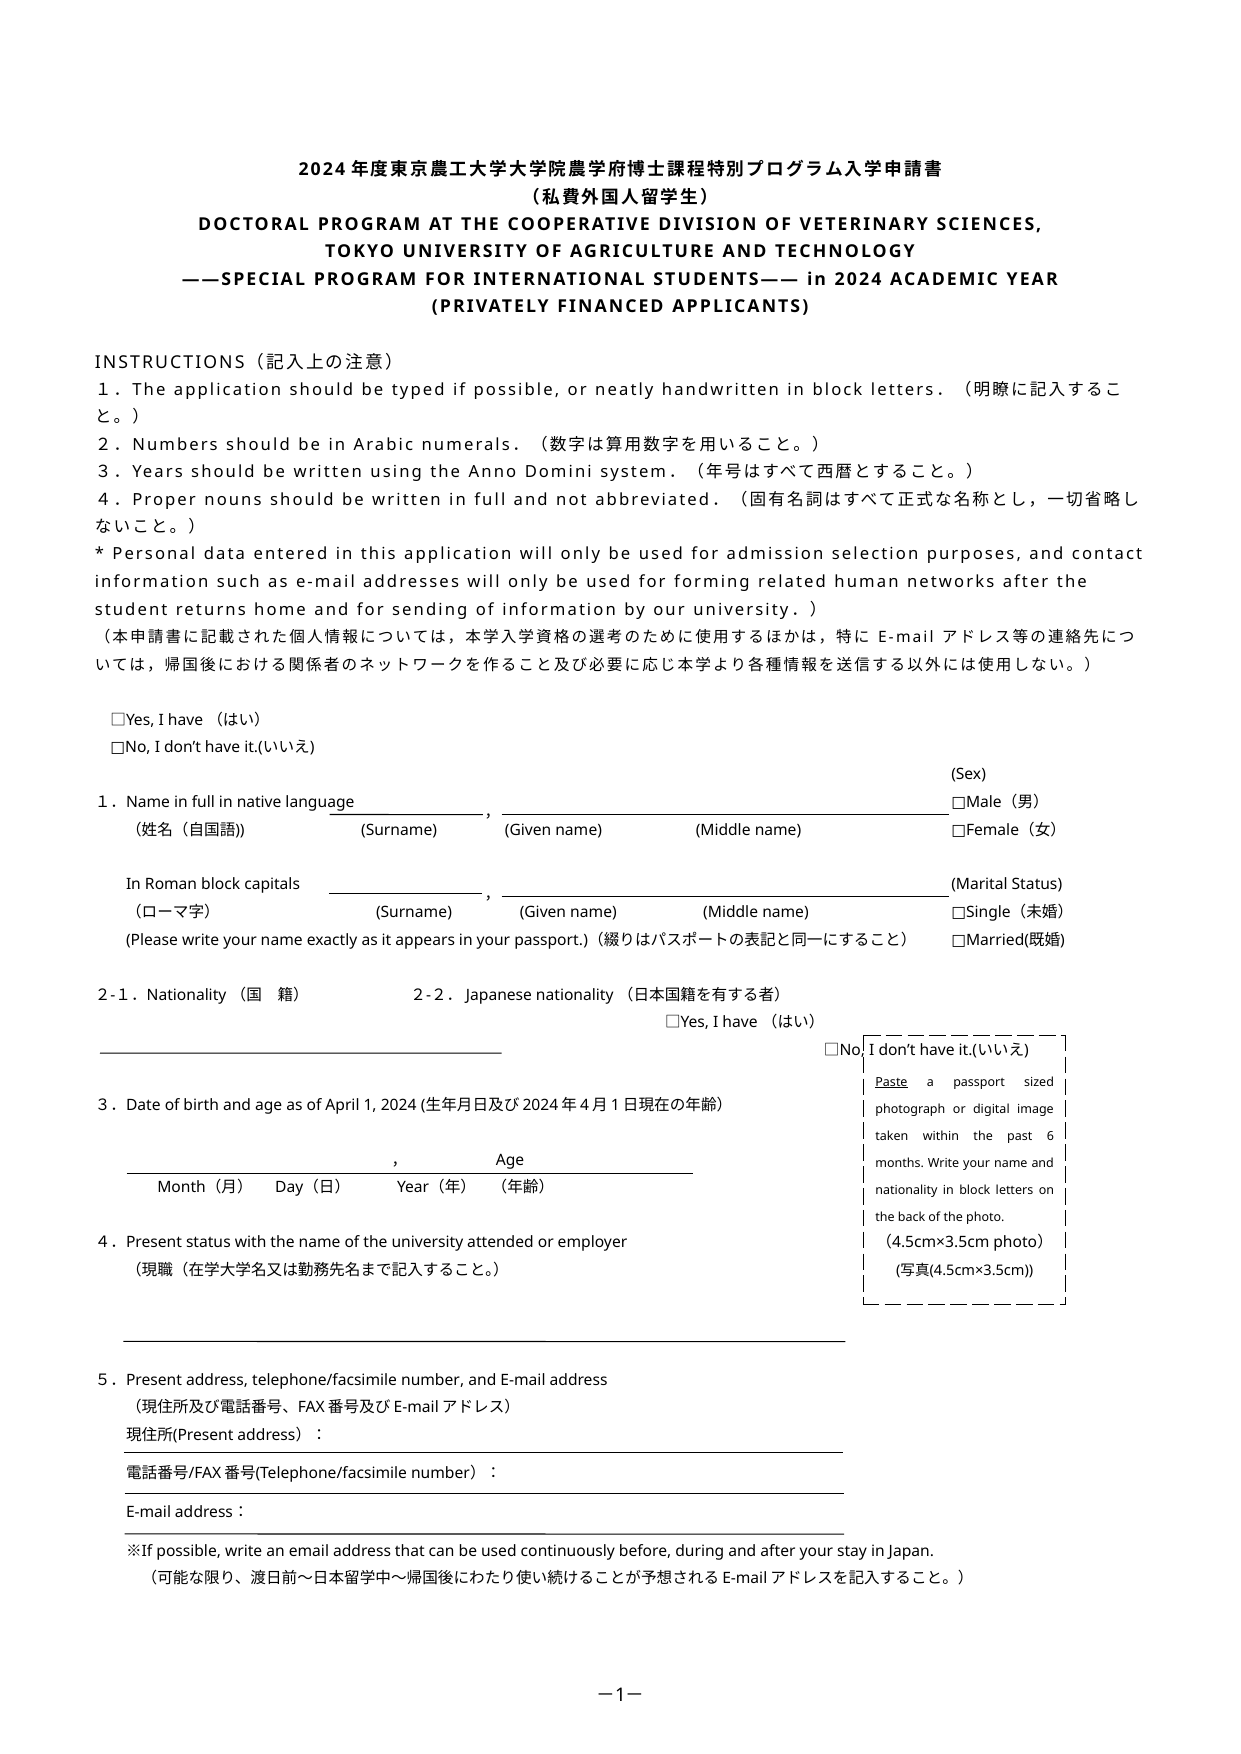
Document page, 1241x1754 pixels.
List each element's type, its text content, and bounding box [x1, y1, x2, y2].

text （現職（在学大学名又は勤務先名まで記入すること｡） [94, 1254, 1146, 1282]
text ４．Present status with the name of the university attended or employer [94, 1227, 1146, 1254]
text □No, I don’t have it.(いいえ) [94, 1034, 1146, 1062]
text 現住所(Present address）： [94, 1419, 1146, 1447]
text ２．Numbers should be in Arabic numerals．（数字は算用数字を用いること。） [94, 429, 1146, 457]
text １．Name in full in native language □Male（男） [94, 787, 1146, 814]
text （ローマ字） (Surname) (Given name) (Middle name) □Single（未婚） [94, 897, 1146, 924]
text （本申請書に記載された個人情報については，本学入学資格の選考のために使用するほかは，特に E-mail アドレス等の連絡先については，帰国後における関係者のネットワークを作ること及び必要に応じ本学より各種情報を送信する以外には使用しない。） [94, 622, 1146, 677]
text （姓名（自国語)) (Surname) (Given name) (Middle name) □Female（女） [94, 814, 1146, 842]
text □Yes, I have （はい） [94, 1007, 1146, 1034]
text In Roman block capitals (Marital Status) [94, 869, 1146, 897]
text （可能な限り、渡日前～日本留学中～帰国後にわたり使い続けることが予想されるE-mailアドレスを記入すること。） [94, 1563, 1146, 1591]
text ５．Present address, telephone/facsimile number, and E-mail address [94, 1364, 1146, 1392]
text (Sex) [94, 759, 1146, 787]
text 2024年度東京農工大学大学院農学府博士課程特別プログラム入学申請書 [94, 154, 1146, 182]
text TOKYO UNIVERSITY OF AGRICULTURE AND TECHNOLOGY [94, 237, 1146, 264]
text ――SPECIAL PROGRAM FOR INTERNATIONAL STUDENTS―― in 2024 ACADEMIC YEAR [94, 264, 1146, 292]
text (PRIVATELY FINANCED APPLICANTS) [94, 292, 1146, 319]
text ２-１．Nationality （国 籍） ２-２． Japanese nationality （日本国籍を有する者） [94, 979, 1146, 1007]
text （現住所及び電話番号、FAX番号及びE-mailアドレス） [94, 1392, 1146, 1419]
text Month（月） Day（日） Year（年） （年齢） [94, 1172, 1146, 1199]
text INSTRUCTIONS（記入上の注意） [94, 347, 1146, 374]
text １．The application should be typed if possible, or neatly handwritten in block letters．（明瞭に記入すること。） [94, 374, 1146, 429]
text ３．Years should be written using the Anno Domini system．（年号はすべて西暦とすること。） [94, 457, 1146, 484]
text ３．Date of birth and age as of April 1, 2024 (生年月日及び2024年4月1日現在の年齢） [94, 1089, 1146, 1117]
text * Personal data entered in this application will only be used for admission selection purposes, and contact information such as e-mail addresses will only be used for forming related human networks after the student returns home and for sending of information by our university．） [94, 539, 1146, 622]
text 電話番号/FAX番号(Telephone/facsimile number）： [94, 1458, 1146, 1486]
text DOCTORAL PROGRAM AT THE COOPERATIVE DIVISION OF VETERINARY SCIENCES, [94, 209, 1146, 237]
text ， Age [94, 1144, 1146, 1172]
text （私費外国人留学生） [94, 182, 1146, 209]
text ４．Proper nouns should be written in full and not abbreviated．（固有名詞はすべて正式な名称とし，一切省略しないこと。） [94, 484, 1146, 539]
text (Please write your name exactly as it appears in your passport.)（綴りはパスポートの表記と同一にすること） □Married(既婚) [94, 924, 1146, 952]
text □No, I don’t have it.(いいえ) [94, 732, 1146, 759]
text □Yes, I have （はい） [94, 704, 1146, 732]
text E-mail address： [94, 1497, 1146, 1524]
text ※If possible, write an email address that can be used continuously before, during and after your stay in Japan. [94, 1536, 1146, 1563]
